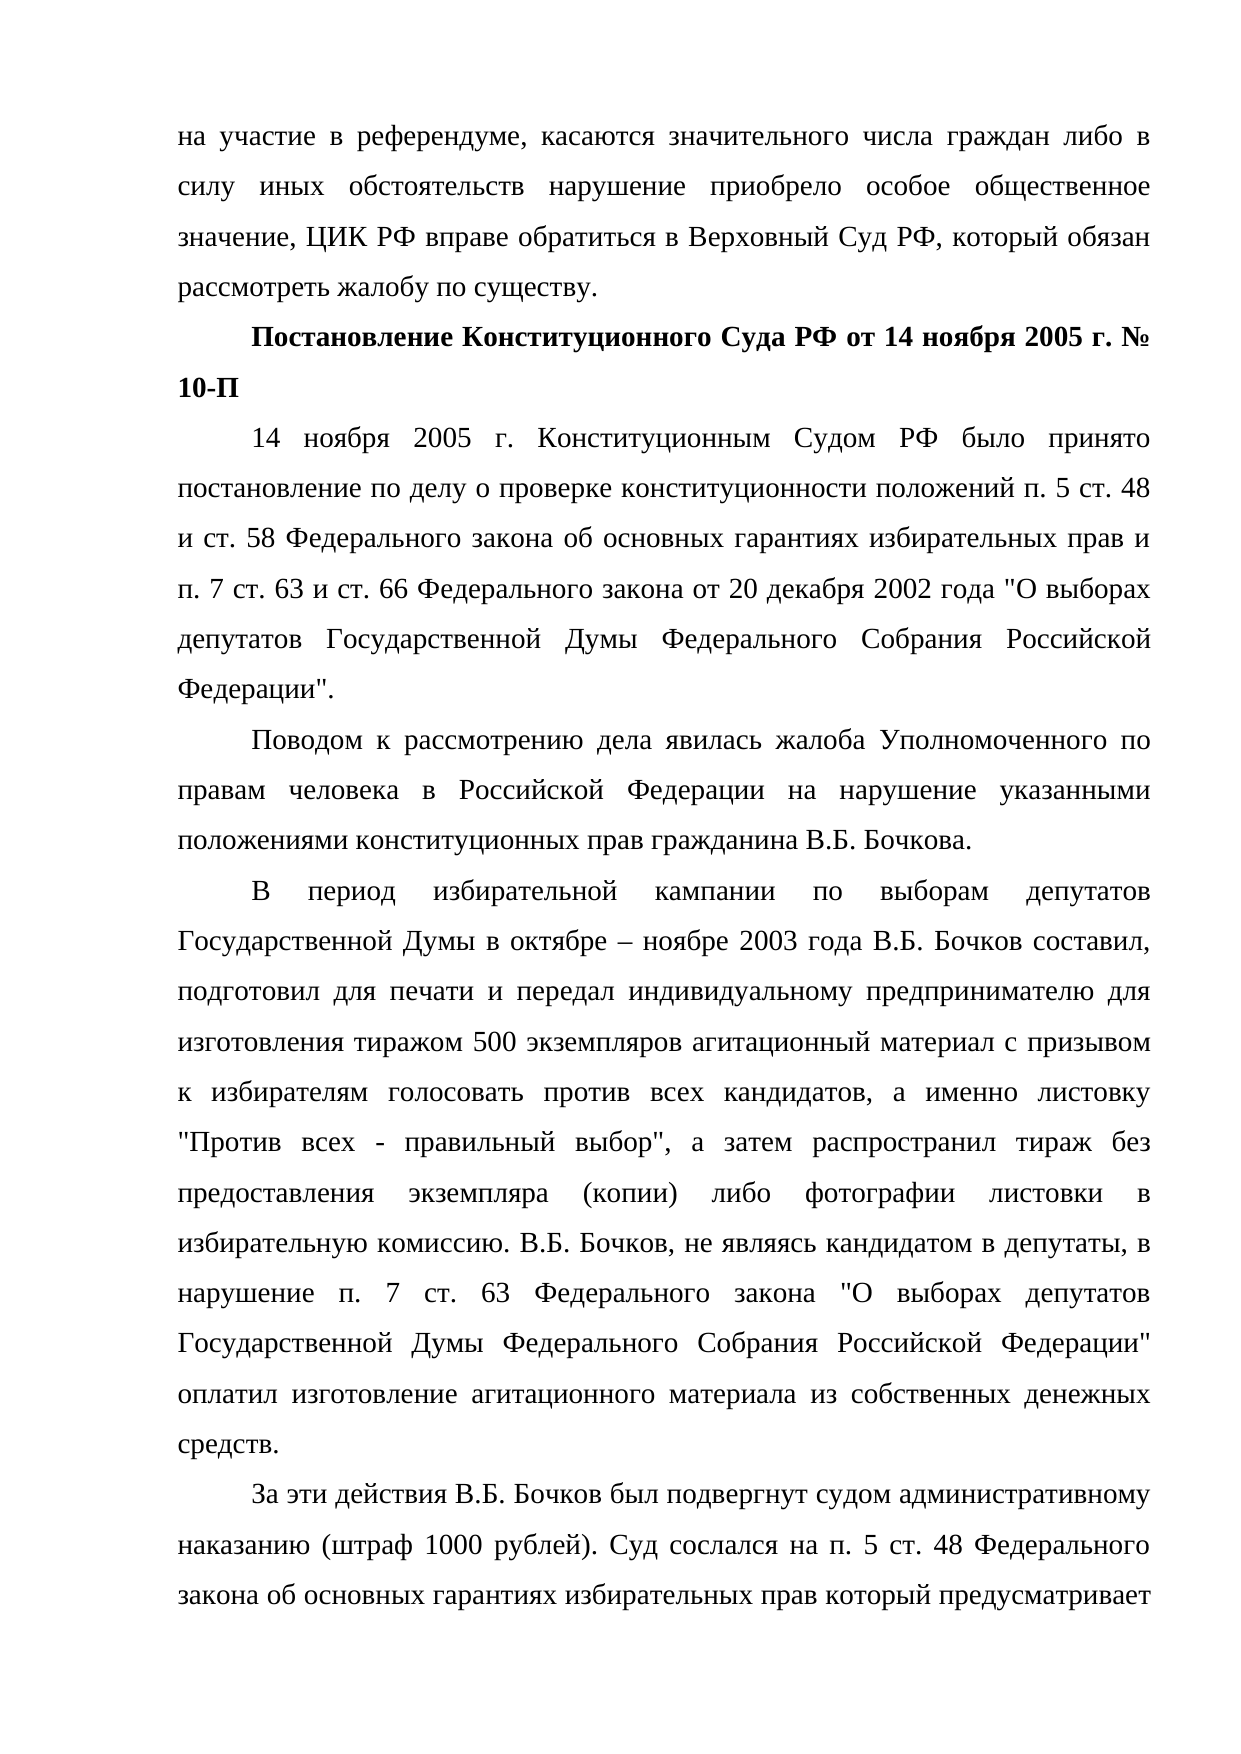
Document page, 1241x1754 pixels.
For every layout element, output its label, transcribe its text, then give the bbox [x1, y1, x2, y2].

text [177, 1477, 1152, 1611]
text Поводом к рассмотрению дела явилась жалоба Уполномоченного по правам человека в Российской Федерации на нарушение указанными положениями конституционных прав гражданина В.Б. Бочкова. [177, 722, 1152, 856]
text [177, 118, 1152, 303]
text 14 ноября 2005 г. Конституционным Судом РФ было принято постановление по делу о проверке конституционности положений п. 5 ст. 48 и ст. 58 Федерального закона об основных гарантиях избирательных прав и п. 7 ст. 63 и ст. 66 Федерального закона от 20 декабря 2002 года "О выборах депутатов Государственной Думы Федерального Собрания Российской Федерации". [177, 420, 1152, 705]
text В период избирательной кампании по выборам депутатов Государственной Думы в октябре – ноябре 2003 года В.Б. Бочков составил, подготовил для печати и передал индивидуальному предпринимателю для изготовления тиражом 500 экземпляров агитационный материал с призывом к избирателям голосовать против всех кандидатов, а именно листовку "Против всех - правильный выбор", а затем распространил тираж без предоставления экземпляра (копии) либо фотографии листовки в избирательную комиссию. В.Б. Бочков, не являясь кандидатом в депутаты, в нарушение п. 7 ст. 63 Федерального закона "О выборах депутатов Государственной Думы Федерального Собрания Российской Федерации" оплатил изготовление агитационного материала из собственных денежных средств. [177, 873, 1152, 1460]
text Постановление Конституционного Суда РФ от 14 ноября 2005 г. № 10-П [177, 319, 1152, 403]
